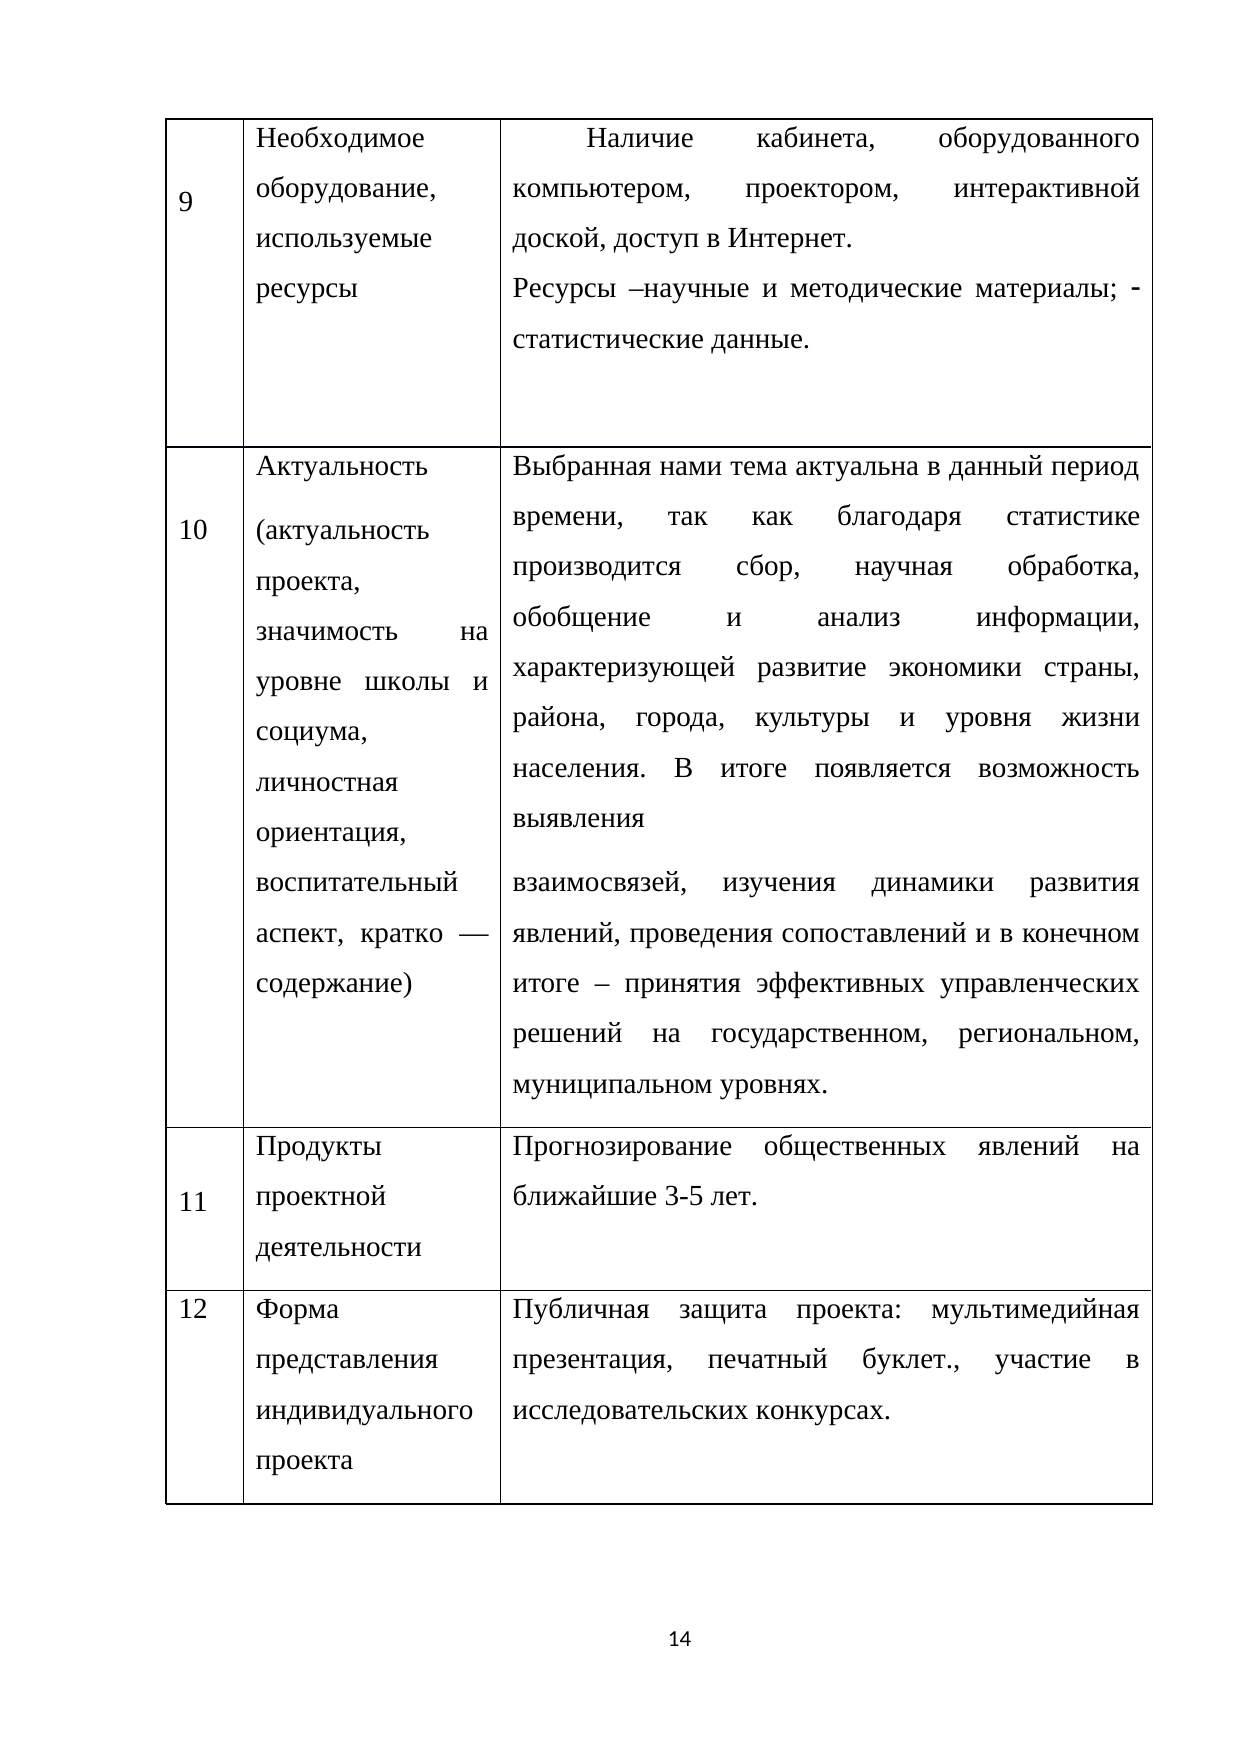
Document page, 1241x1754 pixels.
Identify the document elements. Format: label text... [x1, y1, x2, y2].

table_cell Публичная защита проекта: мультимедийная презентация, печатный буклет., участие в исследовательских конкурсах. [501, 1290, 1152, 1503]
table_cell 9 [167, 120, 243, 446]
table_cell Актуальность (актуальность проекта, значимость на уровне школы и социума, личностная ориентация, воспитательный аспект, кратко — содержание) [244, 448, 500, 1127]
table_cell Продукты проектной деятельности [244, 1128, 500, 1289]
table_cell 12 [167, 1291, 243, 1503]
table_cell Необходимое оборудование, используемые ресурсы [244, 120, 500, 446]
table_cell Форма представления индивидуального проекта [244, 1291, 500, 1503]
table_cell Выбранная нами тема актуальна в данный период времени, так как благодаря статистике производится сбор, научная обработка, обобщение и анализ информации, характеризующей развитие экономики страны, района, города, культуры и уровня жизни населения. В итоге появляется возможность выявления взаимосвязей, изучения динамики развития явлений, проведения сопоставлений и в конечном итоге – принятия эффективных управленческих решений на государственном, региональном, муниципальном уровнях. [501, 446, 1152, 1127]
table_cell 11 [167, 1128, 243, 1289]
table_cell 10 [167, 448, 243, 1127]
table_cell Наличие кабинета, оборудованного компьютером, проектором, интерактивной доской, доступ в Интернет. Ресурсы –научные и методические материалы; статистические данные. [501, 120, 1152, 446]
table_cell Прогнозирование общественных явлений на ближайшие 3-5 лет. [501, 1127, 1152, 1289]
